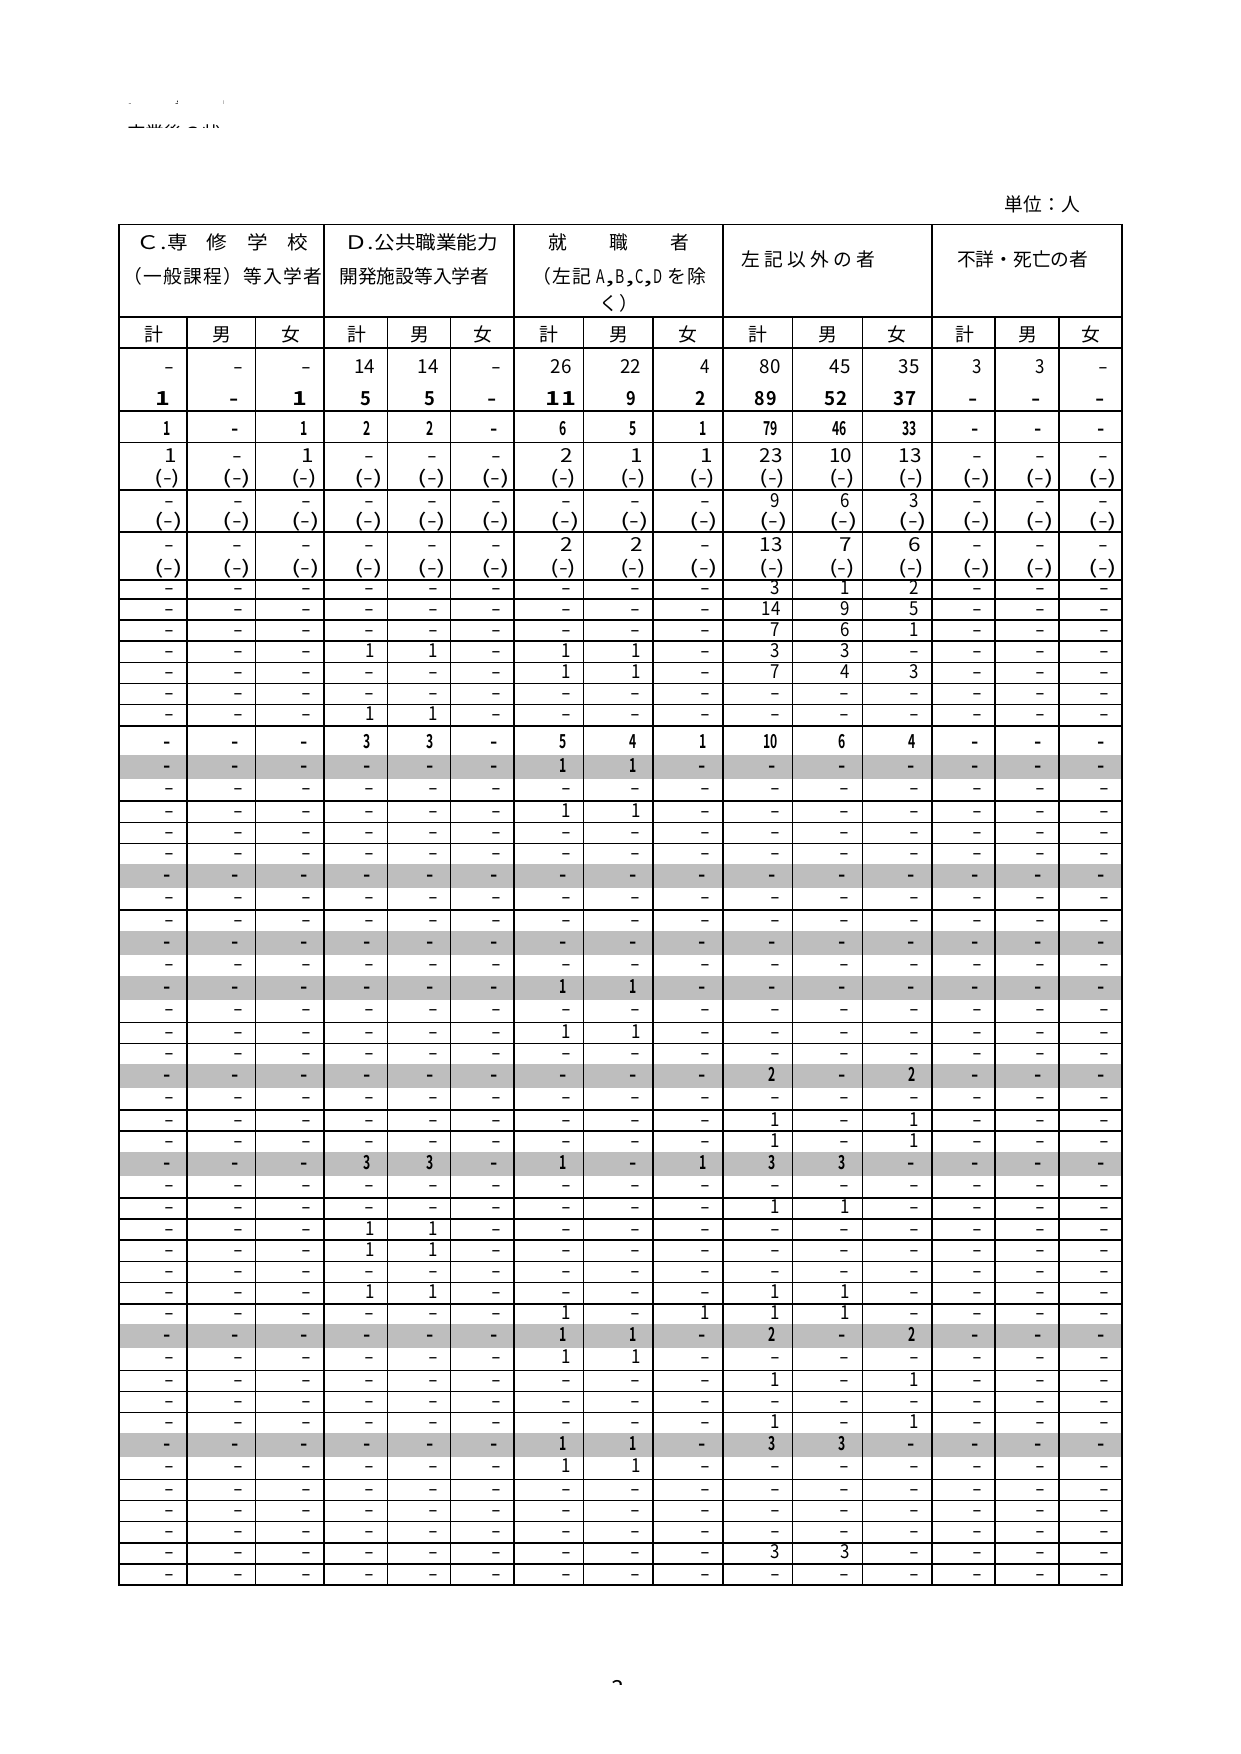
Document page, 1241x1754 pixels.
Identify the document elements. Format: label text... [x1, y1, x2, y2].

table_cell - (-) [388, 491, 450, 531]
table_cell - [515, 931, 583, 955]
table_cell - [1060, 705, 1121, 725]
table_cell - [584, 1132, 652, 1152]
table_cell - [256, 600, 323, 619]
table_cell - [933, 1064, 994, 1088]
table_cell - [654, 955, 722, 976]
table_cell - [996, 911, 1058, 931]
table_cell - [325, 976, 387, 1000]
table_cell - [256, 1220, 323, 1239]
table_cell - [933, 1480, 994, 1500]
table_cell - [451, 931, 513, 955]
table_cell - [388, 1023, 450, 1043]
table_cell - [451, 642, 513, 661]
table_cell - [388, 888, 450, 909]
table_cell - [188, 663, 255, 683]
table_cell - (-) [1060, 491, 1121, 531]
table_cell 33 [863, 412, 931, 442]
table_cell - [1060, 621, 1121, 640]
table_cell - (-) [388, 443, 450, 489]
table_cell - [724, 779, 792, 800]
table_cell - [451, 1324, 513, 1348]
table_cell - [256, 684, 323, 704]
table_cell - 1 [256, 349, 323, 410]
table_cell - [1060, 1348, 1121, 1369]
table_cell - [933, 1176, 994, 1197]
table_cell - [120, 1241, 186, 1261]
table_cell - [515, 600, 583, 619]
table_cell - (-) [256, 491, 323, 531]
table_cell 3 [724, 581, 792, 598]
table_cell - [933, 1152, 994, 1176]
table_cell - [584, 1199, 652, 1218]
table_cell 3 (-) [863, 491, 931, 531]
table_header 就 職 者 （左記A,B,C,Dを除く） [515, 225, 722, 316]
table_cell - [654, 1064, 722, 1088]
table_cell 1 (-) [584, 443, 652, 489]
table_cell - [451, 1241, 513, 1261]
table_cell - [515, 911, 583, 931]
table_cell - [996, 1522, 1058, 1542]
table_cell - [1060, 727, 1121, 755]
table_cell - [863, 802, 931, 822]
table_cell - [996, 412, 1058, 442]
table_cell - [256, 1480, 323, 1500]
table_cell - [451, 1064, 513, 1088]
table_cell - [584, 1044, 652, 1064]
table_cell - [188, 1132, 255, 1152]
table_cell - [654, 705, 722, 725]
table_cell 1 [863, 621, 931, 640]
table_cell 1 [515, 1023, 583, 1043]
table_cell - (-) [933, 533, 994, 579]
table_cell - [388, 1433, 450, 1457]
table_cell - [933, 1457, 994, 1478]
table_cell 1 [724, 1371, 792, 1391]
table_cell - [451, 1044, 513, 1064]
table_cell - [933, 931, 994, 955]
table_cell - [515, 1064, 583, 1088]
table_cell - [996, 823, 1058, 843]
table_cell - [724, 802, 792, 822]
table_cell - [863, 1522, 931, 1542]
table_cell - [188, 1241, 255, 1261]
table_cell 2 (-) [584, 533, 652, 579]
table_cell 計 [515, 318, 583, 347]
table_cell - [256, 1283, 323, 1303]
table_cell - [996, 1457, 1058, 1478]
table_cell - [120, 1283, 186, 1303]
table_cell - [256, 888, 323, 909]
table_cell - [863, 1000, 931, 1021]
table_cell - [654, 663, 722, 683]
table_cell 13 (-) [724, 533, 792, 579]
table_cell - [188, 1064, 255, 1088]
table_cell - [120, 931, 186, 955]
table_cell - [256, 1433, 323, 1457]
table_cell - [793, 802, 862, 822]
table_cell - [120, 1199, 186, 1218]
table_cell - (-) [451, 491, 513, 531]
table_cell - (-) [1060, 533, 1121, 579]
table_cell 1 [120, 412, 186, 442]
table_cell 6 [793, 727, 862, 755]
table_cell - [325, 1544, 387, 1563]
table_cell 5 [863, 600, 931, 619]
table_cell - [515, 864, 583, 888]
table_cell - [451, 1371, 513, 1391]
table_cell - [515, 621, 583, 640]
table_cell - [188, 621, 255, 640]
table_cell - [584, 1111, 652, 1130]
table_cell - [996, 1064, 1058, 1088]
table_cell 6 (-) [863, 533, 931, 579]
table_cell - [793, 1413, 862, 1433]
table_cell - [793, 911, 862, 931]
table_cell 1 [793, 1199, 862, 1218]
table_cell - [996, 1433, 1058, 1457]
table_cell - [996, 1220, 1058, 1239]
table_cell - [584, 1000, 652, 1021]
table_cell - [933, 1392, 994, 1412]
table_cell - [584, 1262, 652, 1282]
table_cell - [933, 844, 994, 864]
table_cell - [654, 684, 722, 704]
table_cell - [325, 1324, 387, 1348]
table_cell - [996, 1305, 1058, 1324]
table_cell - [388, 976, 450, 1000]
table_cell 5 [584, 412, 652, 442]
table_cell 女 [1060, 318, 1121, 347]
table_cell - [1060, 1565, 1121, 1584]
table_cell - [256, 1544, 323, 1563]
table_cell 2 (-) [515, 443, 583, 489]
table_cell 2 [325, 412, 387, 442]
table_cell - [256, 1088, 323, 1109]
table_cell - [120, 1023, 186, 1043]
table_cell - (-) [188, 491, 255, 531]
table_cell 1 [584, 663, 652, 683]
table_cell - [654, 888, 722, 909]
table_cell - [933, 1433, 994, 1457]
table_cell - [256, 727, 323, 755]
table_cell - [793, 823, 862, 843]
table_cell - [188, 1199, 255, 1218]
table_cell - [451, 802, 513, 822]
table_cell - [996, 1000, 1058, 1021]
table_cell 1 [256, 412, 323, 442]
table_cell 2 [724, 1324, 792, 1348]
table_cell 35 37 [863, 349, 931, 410]
table_cell 45 52 [793, 349, 862, 410]
table_cell - [654, 1088, 722, 1109]
table_cell - [325, 911, 387, 931]
subtitle 単位：人 [92, 190, 1079, 217]
table_cell - [933, 1522, 994, 1542]
table_cell - [654, 1480, 722, 1500]
table_cell - [451, 1088, 513, 1109]
table_cell 3 - [933, 349, 994, 410]
table_cell - [515, 684, 583, 704]
table_cell - [256, 1565, 323, 1584]
table_cell - [996, 642, 1058, 661]
table_cell 1 [388, 1241, 450, 1261]
table_cell 1 [654, 412, 722, 442]
table_cell - [724, 1241, 792, 1261]
table_cell - [388, 663, 450, 683]
table_cell - [325, 1565, 387, 1584]
table_cell 1 [388, 1283, 450, 1303]
table_cell - [933, 1262, 994, 1282]
table_cell 4 [793, 663, 862, 683]
table_cell - (-) [654, 491, 722, 531]
table_cell - [793, 1457, 862, 1478]
table_cell 計 [120, 318, 186, 347]
table_cell - [325, 1000, 387, 1021]
table_cell - [451, 1305, 513, 1324]
table_cell - [515, 1544, 583, 1563]
table_cell - [325, 1433, 387, 1457]
table_cell - [325, 1392, 387, 1412]
table_cell - [996, 1283, 1058, 1303]
table_cell - [863, 931, 931, 955]
table_cell 1 [515, 1305, 583, 1324]
table_cell - [388, 1392, 450, 1412]
table_cell - [256, 955, 323, 976]
table_cell - [325, 1199, 387, 1218]
table_cell - [793, 705, 862, 725]
table_cell - [996, 1088, 1058, 1109]
table_cell - [654, 1371, 722, 1391]
table_cell - [996, 888, 1058, 909]
table_cell - [451, 581, 513, 598]
table_cell - [256, 823, 323, 843]
table_cell 80 89 [724, 349, 792, 410]
table_cell - [933, 1023, 994, 1043]
table_cell - [724, 1044, 792, 1064]
table_cell - [515, 581, 583, 598]
table_cell - [1060, 581, 1121, 598]
table_cell - [256, 1176, 323, 1197]
table_cell - [793, 1064, 862, 1088]
table_cell - [654, 1132, 722, 1152]
table_cell - [724, 684, 792, 704]
table_cell - [584, 621, 652, 640]
table_cell - [654, 1044, 722, 1064]
table_cell - [584, 955, 652, 976]
table_cell 2 [863, 1324, 931, 1348]
table_cell - [584, 779, 652, 800]
table_cell - [120, 1324, 186, 1348]
table_cell - [933, 1544, 994, 1563]
table_cell 1 [863, 1413, 931, 1433]
table_cell - [654, 802, 722, 822]
table_cell - [188, 1220, 255, 1239]
table_cell - [996, 976, 1058, 1000]
table_cell - [188, 755, 255, 779]
table_cell - [451, 1220, 513, 1239]
table_cell - [933, 802, 994, 822]
table_cell - [996, 931, 1058, 955]
table_cell 3 [793, 1433, 862, 1457]
table_cell 1 [724, 1305, 792, 1324]
table_cell - [256, 1392, 323, 1412]
table_cell - [515, 823, 583, 843]
table_cell - [256, 779, 323, 800]
table_cell - [388, 1088, 450, 1109]
table_cell - [188, 976, 255, 1000]
table_cell - [451, 1111, 513, 1130]
table_cell 3 [724, 642, 792, 661]
table_cell - [654, 976, 722, 1000]
table_cell - [515, 1088, 583, 1109]
table_cell - [515, 1000, 583, 1021]
table_cell - [1060, 911, 1121, 931]
table_cell - (-) [654, 533, 722, 579]
table_cell - [188, 1371, 255, 1391]
table_cell - [724, 1565, 792, 1584]
table_cell - [120, 1220, 186, 1239]
table_cell - [933, 1111, 994, 1130]
table_cell - [325, 1371, 387, 1391]
table_cell - [388, 1457, 450, 1478]
table_cell - [120, 755, 186, 779]
table_cell - [451, 1000, 513, 1021]
table_cell - [996, 600, 1058, 619]
table_cell 1 [654, 1305, 722, 1324]
table_cell - [863, 1199, 931, 1218]
table_cell - [933, 1088, 994, 1109]
table_cell - [793, 1324, 862, 1348]
table_cell 3 [325, 727, 387, 755]
table_cell - [933, 1044, 994, 1064]
table_cell - [451, 1457, 513, 1478]
table_cell - [325, 1413, 387, 1433]
table_cell - [793, 1371, 862, 1391]
table_cell - [188, 600, 255, 619]
table_cell - [1060, 1220, 1121, 1239]
table_cell - [654, 1199, 722, 1218]
table_cell - [1060, 864, 1121, 888]
table_cell - [188, 864, 255, 888]
table_cell - [388, 955, 450, 976]
table_cell - [654, 1457, 722, 1478]
table_cell - [120, 1348, 186, 1369]
table_cell - (-) [451, 533, 513, 579]
table_cell - [120, 684, 186, 704]
table_cell - [120, 844, 186, 864]
table_cell - [654, 1324, 722, 1348]
table_cell 1 [325, 705, 387, 725]
table_cell - [933, 1413, 994, 1433]
table_cell - [654, 1565, 722, 1584]
table_cell - [654, 1348, 722, 1369]
table_cell - [1060, 684, 1121, 704]
table_cell - [863, 1241, 931, 1261]
table_cell - [724, 844, 792, 864]
table_cell - (-) [188, 443, 255, 489]
table_cell - [654, 1283, 722, 1303]
table_cell - [996, 727, 1058, 755]
table_cell - [256, 755, 323, 779]
table_cell - [515, 1501, 583, 1521]
table_cell - [654, 1433, 722, 1457]
table_header 左 記 以 外 の 者 [724, 225, 931, 316]
table_cell - [724, 1088, 792, 1109]
table_cell - [188, 1324, 255, 1348]
table_cell - (-) [256, 533, 323, 579]
table_cell - [451, 1392, 513, 1412]
table_cell - [1060, 1544, 1121, 1563]
table_cell 3 [325, 1152, 387, 1176]
table_cell - [1060, 1176, 1121, 1197]
table_cell 3 - [996, 349, 1058, 410]
table_cell - [515, 1371, 583, 1391]
table_cell - [1060, 888, 1121, 909]
table_cell - [1060, 1457, 1121, 1478]
table_cell - [188, 727, 255, 755]
table_cell - [1060, 931, 1121, 955]
table_cell - [793, 1392, 862, 1412]
table_cell 女 [863, 318, 931, 347]
table_cell - [451, 1348, 513, 1369]
table_cell 7 [724, 663, 792, 683]
table_cell - [515, 1480, 583, 1500]
table_cell - [793, 779, 862, 800]
table_cell - [863, 1392, 931, 1412]
table_cell - [188, 705, 255, 725]
table_cell - [188, 1044, 255, 1064]
table_cell - [451, 663, 513, 683]
table_cell - [933, 1283, 994, 1303]
table_cell - [793, 888, 862, 909]
table_cell - [933, 1220, 994, 1239]
table_cell - [724, 1522, 792, 1542]
table_cell - [1060, 976, 1121, 1000]
table_cell - (-) [933, 443, 994, 489]
table_cell 3 [793, 642, 862, 661]
table_cell 男 [188, 318, 255, 347]
table_cell - [451, 1152, 513, 1176]
table_cell - (-) [325, 443, 387, 489]
table_cell - [1060, 1480, 1121, 1500]
table_cell 1 (-) [654, 443, 722, 489]
table_cell - [188, 1501, 255, 1521]
table_cell - [996, 1111, 1058, 1130]
table_cell - [451, 779, 513, 800]
table_cell - [325, 1305, 387, 1324]
table_header 不詳・死亡の者 [933, 225, 1121, 316]
table_cell - [1060, 1433, 1121, 1457]
table_cell - [863, 823, 931, 843]
table_cell - [388, 844, 450, 864]
table_cell - [933, 1348, 994, 1369]
table_cell - [933, 779, 994, 800]
table_cell - [388, 684, 450, 704]
table_cell - [451, 684, 513, 704]
table_cell - [933, 642, 994, 661]
table_cell - [654, 1023, 722, 1043]
table_cell - [863, 642, 931, 661]
table_cell - [388, 1044, 450, 1064]
table_cell - [325, 1176, 387, 1197]
table_cell - [325, 1501, 387, 1521]
table_cell - [188, 1348, 255, 1369]
table_cell - [1060, 955, 1121, 976]
table_cell - [933, 1132, 994, 1152]
table_cell - [256, 1241, 323, 1261]
table_cell - [451, 823, 513, 843]
table_cell - [933, 955, 994, 976]
table_cell - (-) [388, 533, 450, 579]
table_cell - [325, 1348, 387, 1369]
table_cell - [388, 1480, 450, 1500]
table_cell - [793, 955, 862, 976]
table_cell - [1060, 1522, 1121, 1542]
table_cell - [451, 955, 513, 976]
table_cell 1 [325, 642, 387, 661]
table_cell - [325, 600, 387, 619]
table_cell - [724, 1000, 792, 1021]
table_cell - [120, 911, 186, 931]
table_cell - [996, 1132, 1058, 1152]
table_cell 7 (-) [793, 533, 862, 579]
table_cell - [256, 1348, 323, 1369]
table_cell 1 [325, 1220, 387, 1239]
table_cell - [188, 412, 255, 442]
table_cell - [451, 1544, 513, 1563]
table_cell 1 [515, 1348, 583, 1369]
table_cell - [388, 864, 450, 888]
table_cell - [188, 1433, 255, 1457]
table_cell - [933, 1241, 994, 1261]
table_cell - (-) [451, 443, 513, 489]
table_cell - (-) [584, 491, 652, 531]
table_cell - [256, 621, 323, 640]
table_cell - [996, 1348, 1058, 1369]
table_cell - [793, 931, 862, 955]
table_cell - [863, 1501, 931, 1521]
table_header Ｄ.公共職業能力 開発施設等入学者 [325, 225, 513, 316]
table_cell - [724, 931, 792, 955]
table_cell - [188, 1392, 255, 1412]
table_cell - [584, 1392, 652, 1412]
table_cell - [325, 1088, 387, 1109]
table_cell - [584, 1220, 652, 1239]
table_cell - [654, 642, 722, 661]
table_cell - [933, 888, 994, 909]
table_cell - [188, 581, 255, 598]
table_cell - [451, 888, 513, 909]
table_cell - [188, 802, 255, 822]
table_cell - [325, 1522, 387, 1542]
table_cell - (-) [188, 533, 255, 579]
table_cell - [654, 779, 722, 800]
table_cell - [515, 1044, 583, 1064]
table_cell - [724, 1480, 792, 1500]
table_cell - [654, 1501, 722, 1521]
table_cell - (-) [325, 533, 387, 579]
table_cell - [325, 888, 387, 909]
table_cell - [325, 1111, 387, 1130]
table_cell - [256, 1044, 323, 1064]
table_cell 3 [388, 727, 450, 755]
table_cell - [724, 864, 792, 888]
table_cell - [256, 1152, 323, 1176]
table_cell - (-) [996, 491, 1058, 531]
table_cell - [933, 1324, 994, 1348]
table_cell - [793, 1132, 862, 1152]
table_cell 1 [724, 1199, 792, 1218]
table_cell - [515, 1199, 583, 1218]
table_cell - [256, 1000, 323, 1021]
table_cell - [325, 663, 387, 683]
table_cell - [120, 1262, 186, 1282]
table_cell 6 [793, 621, 862, 640]
table_cell - [996, 1324, 1058, 1348]
table_cell - [188, 684, 255, 704]
table_cell - [933, 663, 994, 683]
table_cell 1 [584, 1433, 652, 1457]
table_cell - [1060, 1371, 1121, 1391]
table_cell - [584, 1565, 652, 1584]
table_cell - [863, 1152, 931, 1176]
table_cell - [120, 1305, 186, 1324]
table_cell - [584, 581, 652, 598]
table_cell - [515, 888, 583, 909]
table_cell 1 [515, 976, 583, 1000]
table_cell - [1060, 1392, 1121, 1412]
table_cell 2 (-) [515, 533, 583, 579]
table_cell - [120, 864, 186, 888]
table_cell - [654, 1392, 722, 1412]
table_cell 3 [724, 1433, 792, 1457]
table_cell 女 [451, 318, 513, 347]
table_cell - [120, 1111, 186, 1130]
table_cell 1 [325, 1283, 387, 1303]
table_cell - [1060, 802, 1121, 822]
table_cell - [793, 1111, 862, 1130]
table_cell - [388, 1324, 450, 1348]
table_cell - [996, 1544, 1058, 1563]
table_cell - [451, 1132, 513, 1152]
table_cell - [188, 1152, 255, 1176]
table_cell - [325, 1132, 387, 1152]
table_cell - [120, 1088, 186, 1109]
table_cell - [515, 1220, 583, 1239]
table_cell - [996, 1044, 1058, 1064]
table_cell - [325, 1480, 387, 1500]
table_cell - [256, 1371, 323, 1391]
table_cell - [1060, 1413, 1121, 1433]
table_cell 26 11 [515, 349, 583, 410]
table_cell - [188, 1413, 255, 1433]
table_cell - [515, 955, 583, 976]
table_cell - [654, 864, 722, 888]
table_cell - [863, 888, 931, 909]
table_cell - [515, 1111, 583, 1130]
table_cell - [863, 1023, 931, 1043]
table_cell - [793, 1522, 862, 1542]
table_cell - [325, 1064, 387, 1088]
table_cell - [515, 844, 583, 864]
table_cell 1 [654, 1152, 722, 1176]
table_cell 5 [515, 727, 583, 755]
table_cell 4 [863, 727, 931, 755]
table_cell - [120, 976, 186, 1000]
table_cell - [793, 976, 862, 1000]
table_cell - [325, 1023, 387, 1043]
table_cell - [933, 911, 994, 931]
table_cell 1 [863, 1111, 931, 1130]
table_cell - [451, 1023, 513, 1043]
table_cell - [863, 1544, 931, 1563]
table_cell - [584, 1305, 652, 1324]
table_cell - [515, 779, 583, 800]
table_cell - [724, 911, 792, 931]
table_cell 3 [724, 1544, 792, 1563]
table_cell 1 (-) [120, 443, 186, 489]
table_cell - [654, 1241, 722, 1261]
table_cell 1 [724, 1413, 792, 1433]
table_cell - [724, 1392, 792, 1412]
table_cell 1 [584, 1457, 652, 1478]
table_cell - [188, 1522, 255, 1542]
table_cell - [325, 864, 387, 888]
table_cell - [325, 1044, 387, 1064]
table_cell 79 [724, 412, 792, 442]
table_cell - [451, 1413, 513, 1433]
table_cell 7 [724, 621, 792, 640]
table_cell - [120, 1480, 186, 1500]
table_cell - [584, 1544, 652, 1563]
table_cell - [120, 1413, 186, 1433]
table_cell - [120, 1152, 186, 1176]
table_cell - [388, 1064, 450, 1088]
table_cell 3 [724, 1152, 792, 1176]
table_cell - [256, 844, 323, 864]
table_cell - [388, 1413, 450, 1433]
table_cell - [120, 802, 186, 822]
table_cell - (-) [325, 491, 387, 531]
table_cell - [388, 1544, 450, 1563]
table_cell - [654, 1111, 722, 1130]
table_cell - [451, 1501, 513, 1521]
table_cell - [654, 600, 722, 619]
table_cell - [863, 1457, 931, 1478]
table_cell - [863, 976, 931, 1000]
table_cell - [584, 1480, 652, 1500]
table_cell - [933, 1199, 994, 1218]
table_cell - [996, 684, 1058, 704]
table_cell - [584, 911, 652, 931]
table_cell - [188, 779, 255, 800]
table_cell - [188, 823, 255, 843]
table_cell - [1060, 1023, 1121, 1043]
table_cell - [1060, 663, 1121, 683]
table_cell - [1060, 755, 1121, 779]
table_cell - [1060, 1324, 1121, 1348]
table_cell - [996, 1413, 1058, 1433]
table_cell - [654, 911, 722, 931]
table_cell - [515, 1241, 583, 1261]
table_cell - [584, 1413, 652, 1433]
table_cell - [388, 779, 450, 800]
table_cell - [451, 621, 513, 640]
table_cell - [584, 1241, 652, 1261]
table_cell - [120, 1522, 186, 1542]
table_cell - (-) [120, 491, 186, 531]
table_cell - [188, 642, 255, 661]
table_cell - [863, 1044, 931, 1064]
table_cell - [515, 1413, 583, 1433]
table_cell 1 [724, 1111, 792, 1130]
table_cell - [256, 911, 323, 931]
table_cell - [584, 931, 652, 955]
table_cell - [1060, 823, 1121, 843]
table_cell - [388, 1522, 450, 1542]
table_cell - [793, 1023, 862, 1043]
table_cell - [654, 844, 722, 864]
table_cell - [256, 642, 323, 661]
table_cell 2 [863, 1064, 931, 1088]
table_cell - [325, 823, 387, 843]
table_cell - [1060, 1132, 1121, 1152]
table_cell - [325, 1262, 387, 1282]
table_cell - [654, 1262, 722, 1282]
table_cell 1 [584, 802, 652, 822]
table_cell - [120, 581, 186, 598]
table_cell - [793, 1220, 862, 1239]
table_cell 1 [584, 1324, 652, 1348]
table_cell - [1060, 1000, 1121, 1021]
table_cell - - [451, 349, 513, 410]
table_cell - [996, 755, 1058, 779]
table_cell - [724, 976, 792, 1000]
table_cell 1 [515, 1433, 583, 1457]
table_cell - [933, 621, 994, 640]
table_cell - [325, 1457, 387, 1478]
table_cell - [451, 1262, 513, 1282]
table_cell - [388, 1501, 450, 1521]
table_cell 1 [584, 1348, 652, 1369]
table_cell - [256, 1199, 323, 1218]
table_cell 14 5 [388, 349, 450, 410]
table_cell - [388, 1199, 450, 1218]
table_cell - [654, 1413, 722, 1433]
table_cell - [120, 955, 186, 976]
table_cell - [256, 663, 323, 683]
table_cell - [863, 955, 931, 976]
table_cell - [996, 1023, 1058, 1043]
table_cell - [120, 1064, 186, 1088]
table_cell - [388, 1132, 450, 1152]
table_cell - [188, 955, 255, 976]
table_cell - [584, 888, 652, 909]
table_cell 1 [515, 1457, 583, 1478]
table_cell - [325, 802, 387, 822]
table_cell - [256, 1413, 323, 1433]
table_cell 女 [256, 318, 323, 347]
table_cell - [120, 1544, 186, 1563]
table_cell - [388, 802, 450, 822]
table_cell - [654, 931, 722, 955]
table_cell - [996, 621, 1058, 640]
table_cell - [654, 1176, 722, 1197]
table_cell - [863, 1088, 931, 1109]
table_cell - [584, 705, 652, 725]
table_cell 1 [793, 581, 862, 598]
table_cell - [451, 412, 513, 442]
table_cell 1 [584, 642, 652, 661]
table_cell - [793, 1000, 862, 1021]
table_cell - [188, 1176, 255, 1197]
table_cell - [388, 1565, 450, 1584]
table_cell 計 [933, 318, 994, 347]
table_cell - [793, 1176, 862, 1197]
table_cell - [584, 1064, 652, 1088]
table_cell - [120, 727, 186, 755]
table_cell - [793, 1565, 862, 1584]
table_cell 14 [724, 600, 792, 619]
table_cell - [996, 705, 1058, 725]
table_cell - [120, 1457, 186, 1478]
table_cell - [654, 1220, 722, 1239]
table_cell - [793, 1044, 862, 1064]
table_cell - [451, 864, 513, 888]
table_cell - [724, 1501, 792, 1521]
table_cell - [188, 1000, 255, 1021]
table_cell 3 [793, 1152, 862, 1176]
table_cell - [724, 1348, 792, 1369]
table_cell - [120, 621, 186, 640]
table_cell - [256, 976, 323, 1000]
table_cell - [584, 1371, 652, 1391]
table_cell - [120, 600, 186, 619]
table_cell 22 9 [584, 349, 652, 410]
table_cell 1 [515, 663, 583, 683]
table_cell - [724, 755, 792, 779]
table_cell 1 [654, 727, 722, 755]
table_cell - [933, 684, 994, 704]
table_cell - [188, 1305, 255, 1324]
table_cell - [451, 976, 513, 1000]
table_cell - [1060, 600, 1121, 619]
table_cell 6 (-) [793, 491, 862, 531]
table_cell - [515, 1132, 583, 1152]
table_cell - [996, 1501, 1058, 1521]
table_cell - [793, 1088, 862, 1109]
table_cell 6 [515, 412, 583, 442]
table_cell - [256, 1262, 323, 1282]
table_cell - [388, 1305, 450, 1324]
table_cell - [793, 864, 862, 888]
table_cell - [515, 1522, 583, 1542]
table_cell - [724, 1262, 792, 1282]
table_cell - [933, 581, 994, 598]
table_cell - [188, 1565, 255, 1584]
table_cell - [325, 779, 387, 800]
table_cell - [120, 1392, 186, 1412]
table_cell - [388, 1348, 450, 1369]
table_cell - [188, 1111, 255, 1130]
table_cell - [863, 684, 931, 704]
table_cell - [1060, 844, 1121, 864]
table_cell - [996, 802, 1058, 822]
table_cell - [933, 1371, 994, 1391]
table_cell - [451, 1433, 513, 1457]
table_cell - [584, 1176, 652, 1197]
table_cell - [1060, 1111, 1121, 1130]
table_cell - [1060, 1241, 1121, 1261]
table_cell - (-) [515, 491, 583, 531]
table_cell - [996, 663, 1058, 683]
table_cell 4 [584, 727, 652, 755]
table_cell - [256, 802, 323, 822]
table_cell 2 [388, 412, 450, 442]
table_cell - [515, 1176, 583, 1197]
table_cell 1 [515, 755, 583, 779]
table_cell - [325, 621, 387, 640]
table_cell - [188, 1262, 255, 1282]
table_cell - [584, 1088, 652, 1109]
table_cell - [654, 823, 722, 843]
table_cell - [933, 755, 994, 779]
table_cell 1 (-) [256, 443, 323, 489]
table_cell - [188, 931, 255, 955]
table_cell 1 [584, 976, 652, 1000]
table_cell - [996, 1565, 1058, 1584]
table_cell - [120, 888, 186, 909]
table_cell - [793, 844, 862, 864]
table_cell - [996, 1371, 1058, 1391]
table_cell - [996, 955, 1058, 976]
table_cell 1 [724, 1283, 792, 1303]
table_cell - [188, 844, 255, 864]
table_cell - [793, 1348, 862, 1369]
table_cell - [793, 1262, 862, 1282]
table_cell - [1060, 1044, 1121, 1064]
table_cell - [863, 864, 931, 888]
table_cell - [724, 1457, 792, 1478]
table_cell - [120, 779, 186, 800]
table_cell - [724, 705, 792, 725]
table_cell - [451, 1565, 513, 1584]
table_cell - [188, 1088, 255, 1109]
table_cell - [515, 1392, 583, 1412]
table_cell - [863, 1480, 931, 1500]
table_cell - [120, 1565, 186, 1584]
table_cell - [388, 931, 450, 955]
table_cell - [388, 1371, 450, 1391]
table_cell - [584, 1522, 652, 1542]
table_cell 1 [388, 1220, 450, 1239]
table_cell - [996, 1152, 1058, 1176]
table_cell - [863, 844, 931, 864]
table_cell 10 (-) [793, 443, 862, 489]
table_cell - [451, 1283, 513, 1303]
table_cell - [188, 911, 255, 931]
table_cell 3 [793, 1544, 862, 1563]
table_cell - [1060, 1088, 1121, 1109]
table_cell - [388, 755, 450, 779]
table_cell - [1060, 1262, 1121, 1282]
table_cell - [120, 1000, 186, 1021]
table_cell - [120, 642, 186, 661]
table_cell - [933, 1501, 994, 1521]
table_cell 1 [793, 1305, 862, 1324]
table_cell 9 (-) [724, 491, 792, 531]
table_cell - [863, 1348, 931, 1369]
table_cell - [863, 755, 931, 779]
table_cell - [1060, 1501, 1121, 1521]
table_cell - 1 [120, 349, 186, 410]
table_cell 1 [388, 705, 450, 725]
table_cell - [325, 581, 387, 598]
table_cell - [584, 1501, 652, 1521]
table_cell - [584, 1152, 652, 1176]
table_cell - [996, 1262, 1058, 1282]
table_cell - [654, 621, 722, 640]
table_cell - [256, 1501, 323, 1521]
table_cell - [1060, 1152, 1121, 1176]
table_cell - [724, 823, 792, 843]
table_cell - [863, 1305, 931, 1324]
table_cell - [584, 823, 652, 843]
table_cell 1 [515, 1152, 583, 1176]
table_cell - [515, 1565, 583, 1584]
table_cell - [724, 955, 792, 976]
table_cell 男 [388, 318, 450, 347]
table_cell 14 5 [325, 349, 387, 410]
table_cell - [933, 823, 994, 843]
table_cell - [863, 1176, 931, 1197]
table_cell - [724, 888, 792, 909]
table_cell - [584, 1283, 652, 1303]
table_cell - [388, 621, 450, 640]
table_cell 1 [388, 642, 450, 661]
table_cell - [933, 976, 994, 1000]
table_cell - [388, 1111, 450, 1130]
table_cell 1 [584, 1023, 652, 1043]
table_cell - [793, 1480, 862, 1500]
table_cell - [188, 1283, 255, 1303]
table_cell - (-) [933, 491, 994, 531]
table_cell - [996, 779, 1058, 800]
table_cell - [933, 600, 994, 619]
table_cell - [388, 600, 450, 619]
table_cell - [120, 663, 186, 683]
table_cell 3 [863, 663, 931, 683]
table_cell - [451, 1522, 513, 1542]
table_cell 1 [863, 1371, 931, 1391]
table_cell 男 [584, 318, 652, 347]
table_cell 4 2 [654, 349, 722, 410]
table_cell - [863, 705, 931, 725]
table_cell 計 [724, 318, 792, 347]
table_cell - [388, 1262, 450, 1282]
table_cell - [188, 1544, 255, 1563]
table_cell - [325, 684, 387, 704]
table_cell - [256, 1111, 323, 1130]
table_cell - [256, 1064, 323, 1088]
table_cell - [996, 844, 1058, 864]
table_cell - [256, 581, 323, 598]
table_cell - [793, 684, 862, 704]
table_cell - [996, 1480, 1058, 1500]
table_cell - (-) [996, 443, 1058, 489]
table_cell - [933, 1000, 994, 1021]
table_cell - [863, 1262, 931, 1282]
table_cell - [388, 1176, 450, 1197]
table_cell - [120, 1433, 186, 1457]
table_cell - [863, 911, 931, 931]
table_cell 10 [724, 727, 792, 755]
table_cell - [120, 1044, 186, 1064]
table_cell 1 [793, 1283, 862, 1303]
table_cell - [256, 1522, 323, 1542]
table_cell - [863, 1283, 931, 1303]
table_cell - [654, 581, 722, 598]
table_cell - [388, 1000, 450, 1021]
table_header Ｃ.専 修 学 校 （一般課程）等入学者 [120, 225, 323, 316]
table_cell - [996, 1199, 1058, 1218]
table_cell 1 [724, 1132, 792, 1152]
table_cell - [654, 1522, 722, 1542]
table_cell - [933, 1305, 994, 1324]
table_cell - [451, 727, 513, 755]
table_cell - [256, 931, 323, 955]
table_cell - [188, 1023, 255, 1043]
table_cell - [1060, 642, 1121, 661]
table_cell - [933, 864, 994, 888]
table_cell - (-) [996, 533, 1058, 579]
table_cell - [933, 1565, 994, 1584]
table_cell - [515, 1283, 583, 1303]
table_cell 1 [515, 802, 583, 822]
table_cell - [451, 1199, 513, 1218]
table_cell - [996, 581, 1058, 598]
table_cell - [996, 864, 1058, 888]
table_cell - [256, 1457, 323, 1478]
table_cell - [451, 600, 513, 619]
table_cell - [388, 911, 450, 931]
table_cell - [256, 1324, 323, 1348]
table_cell - [120, 1501, 186, 1521]
table_cell - [451, 705, 513, 725]
table_cell - [188, 1480, 255, 1500]
table_cell - [325, 755, 387, 779]
table_cell - [793, 755, 862, 779]
table_cell - [654, 1544, 722, 1563]
table_cell - [120, 1371, 186, 1391]
table_cell - [724, 1220, 792, 1239]
table_cell - [120, 1176, 186, 1197]
table_cell 13 (-) [863, 443, 931, 489]
table_cell - [863, 779, 931, 800]
table_cell - [256, 864, 323, 888]
table_cell - [1060, 1283, 1121, 1303]
table_cell 1 [515, 1324, 583, 1348]
table_cell - [256, 705, 323, 725]
table_cell - [1060, 1199, 1121, 1218]
table_cell - [996, 1176, 1058, 1197]
table_cell - [863, 1433, 931, 1457]
table_cell 2 [863, 581, 931, 598]
table_cell 23 (-) [724, 443, 792, 489]
table_cell - [256, 1023, 323, 1043]
table_cell - [863, 1220, 931, 1239]
table_cell - [451, 911, 513, 931]
table_cell - [584, 600, 652, 619]
table_cell - [724, 1023, 792, 1043]
table_cell - [933, 705, 994, 725]
table_cell - [584, 864, 652, 888]
table_cell - [654, 1000, 722, 1021]
table_cell 1 [515, 642, 583, 661]
table_cell - [793, 1501, 862, 1521]
table_cell - [793, 1241, 862, 1261]
table_cell 3 [388, 1152, 450, 1176]
table_cell - (-) [120, 533, 186, 579]
table_cell - [188, 888, 255, 909]
table_cell - [325, 955, 387, 976]
table_cell - [120, 705, 186, 725]
table_cell - [584, 684, 652, 704]
table_cell - [325, 844, 387, 864]
table_cell 2 [724, 1064, 792, 1088]
table_cell 男 [996, 318, 1058, 347]
table_cell - [120, 1132, 186, 1152]
table_cell - [1060, 412, 1121, 442]
table_cell - [996, 1241, 1058, 1261]
table_cell 女 [654, 318, 722, 347]
table_cell - [996, 1392, 1058, 1412]
table_cell 1 [863, 1132, 931, 1152]
table_cell - [1060, 1305, 1121, 1324]
table_cell - - [1060, 349, 1121, 410]
table_cell - [654, 755, 722, 779]
table_cell - [188, 1457, 255, 1478]
table_cell - [256, 1305, 323, 1324]
table_cell 9 [793, 600, 862, 619]
table_cell - [451, 1480, 513, 1500]
table_cell - [451, 844, 513, 864]
table_cell - [724, 1176, 792, 1197]
table_cell - [933, 727, 994, 755]
table_cell - - [188, 349, 255, 410]
table_cell - [256, 1132, 323, 1152]
table_cell - [584, 844, 652, 864]
table_cell - [515, 705, 583, 725]
table_cell 46 [793, 412, 862, 442]
table_cell 計 [325, 318, 387, 347]
table_cell - [1060, 1064, 1121, 1088]
table_cell 1 [325, 1241, 387, 1261]
table_cell - [388, 823, 450, 843]
table_cell - [515, 1262, 583, 1282]
table_cell - [1060, 779, 1121, 800]
table_cell - [933, 412, 994, 442]
table_cell 1 [584, 755, 652, 779]
table_cell - [120, 823, 186, 843]
table_cell - [863, 1565, 931, 1584]
table_cell - [451, 1176, 513, 1197]
table_cell - [388, 581, 450, 598]
table_cell - (-) [1060, 443, 1121, 489]
table_cell - [325, 931, 387, 955]
table_cell - [451, 755, 513, 779]
table_cell 男 [793, 318, 862, 347]
